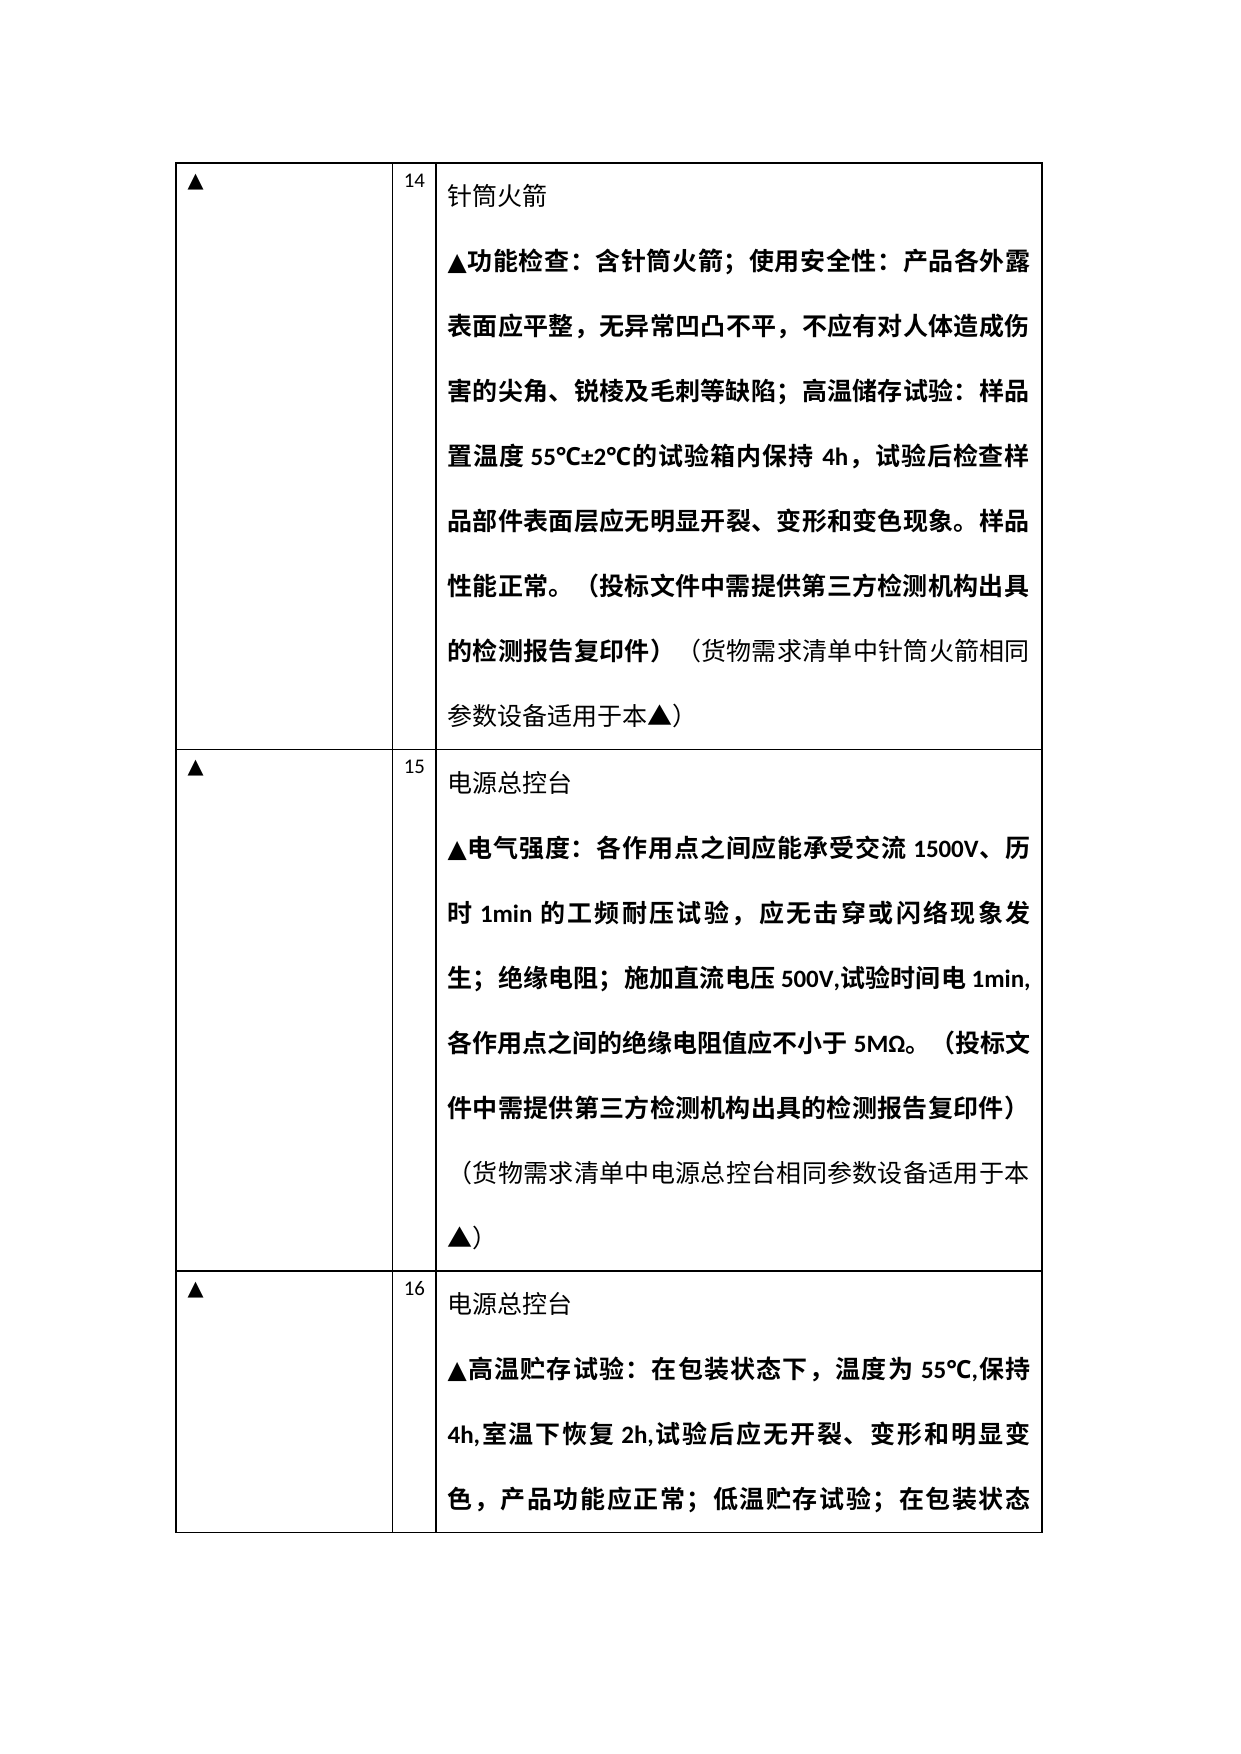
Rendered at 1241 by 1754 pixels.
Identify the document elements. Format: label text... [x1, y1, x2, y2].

table_cell 针筒火箭 ▲功能检查：含针筒火箭；使用安全性：产品各外露表面应平整，无异常凹凸不平，不应有对人体造成伤害的尖角、锐棱及毛刺等缺陷；高温储存试验：样品置温度55℃±2℃的试验箱内保持 4h，试验后检查样品部件表面层应无明显开裂、变形和变色现象。样品性能正常。（投标文件中需提供第三方检测机构出具的检测报告复印件）（货物需求清单中针筒火箭相同参数设备适用于本▲） [437, 164, 1041, 748]
table_cell ▲ [177, 164, 392, 748]
table_cell ▲ [177, 750, 392, 1270]
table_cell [437, 1272, 1041, 1532]
table_cell 16 [393, 1272, 435, 1532]
table_cell 电源总控台 ▲电气强度：各作用点之间应能承受交流1500V、历时1min的工频耐压试验，应无击穿或闪络现象发生；绝缘电阻；施加直流电压500V,试验时间电1min,各作用点之间的绝缘电阻值应不小于5MΩ。（投标文件中需提供第三方检测机构出具的检测报告复印件）（货物需求清单中电源总控台相同参数设备适用于本▲） [437, 750, 1041, 1270]
table_cell 14 [393, 164, 435, 748]
table_cell 15 [393, 750, 435, 1270]
table_cell ▲ [177, 1272, 392, 1532]
